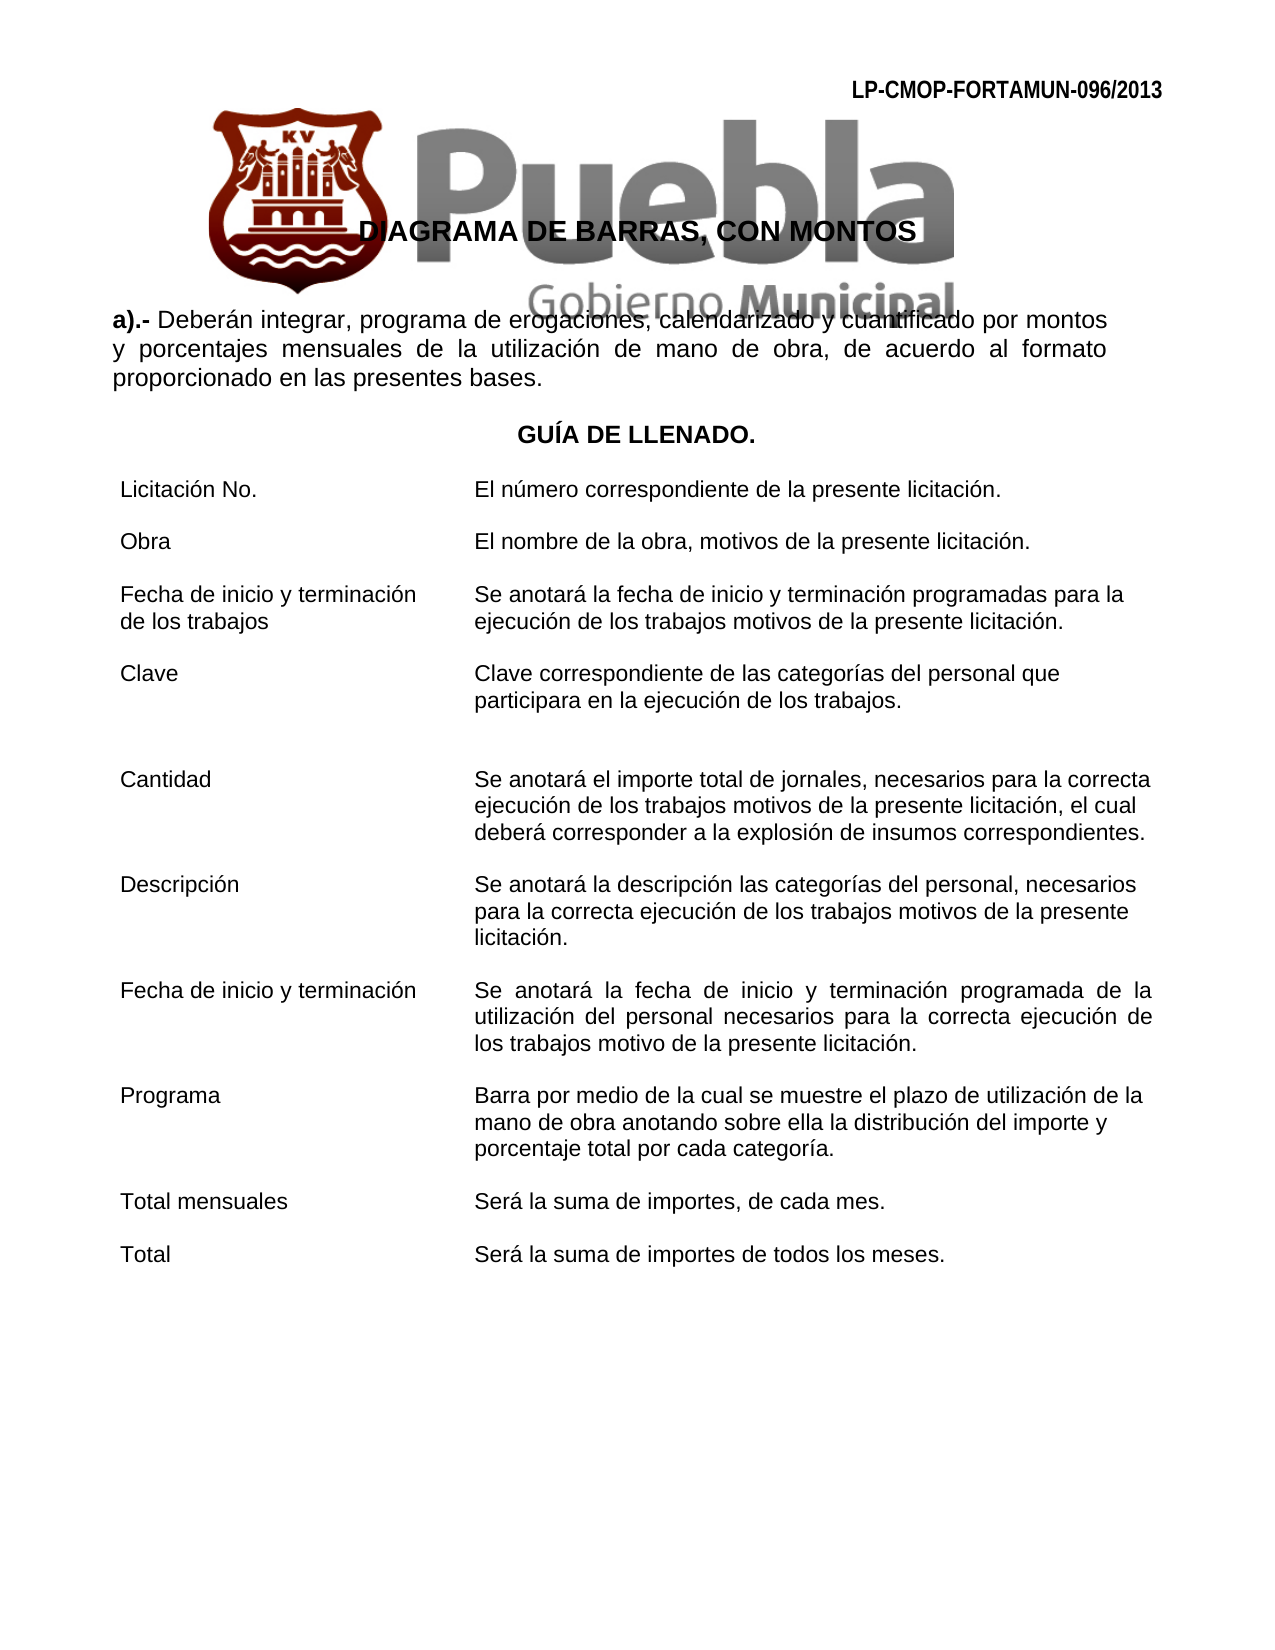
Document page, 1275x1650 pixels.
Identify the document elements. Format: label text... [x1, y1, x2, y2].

picture [208, 108, 954, 214]
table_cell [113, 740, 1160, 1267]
text DIAGRAMA DE BARRAS, CON MONTOS [112, 214, 1162, 248]
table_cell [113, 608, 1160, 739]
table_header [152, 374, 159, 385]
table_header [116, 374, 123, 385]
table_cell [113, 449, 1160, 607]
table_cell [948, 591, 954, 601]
picture [208, 248, 954, 276]
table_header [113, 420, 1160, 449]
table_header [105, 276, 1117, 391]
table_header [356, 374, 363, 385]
